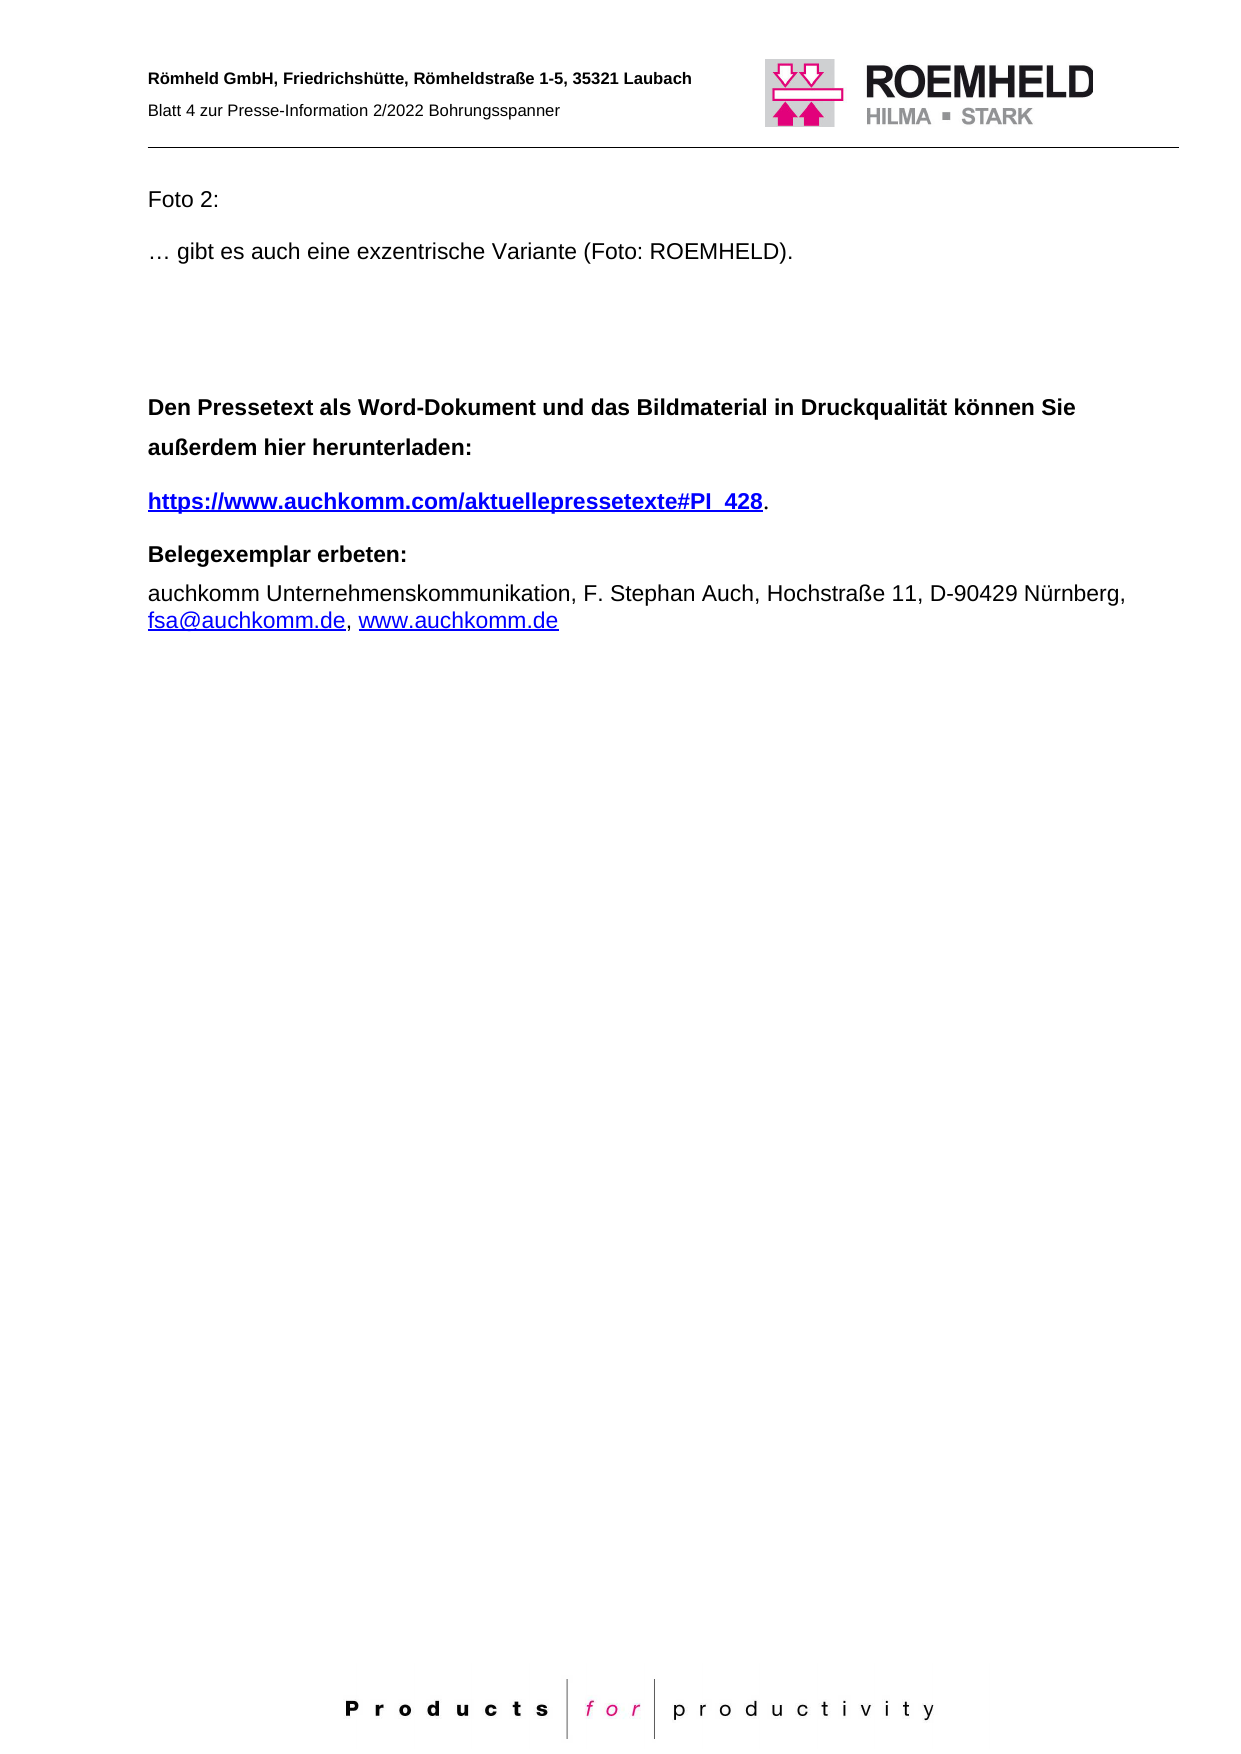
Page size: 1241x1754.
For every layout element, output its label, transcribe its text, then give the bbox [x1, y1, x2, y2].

text Belegexemplar erbeten: [148, 541, 1162, 568]
text auchkomm Unternehmenskommunikation, F. Stephan Auch, Hochstraße 11, D-90429 Nürnberg, fsa@auchkomm.de, www.auchkomm.de [148, 580, 1162, 633]
text … gibt es auch eine exzentrische Variante (Foto: ROEMHELD). [148, 238, 1162, 265]
text https://www.auchkomm.com/aktuellepressetexte#PI_428. [148, 486, 1162, 514]
text Den Pressetext als Word-Dokument und das Bildmaterial in Druckqualität können Sie außerdem hier herunterladen: [148, 394, 1162, 460]
picture [763, 59, 1093, 126]
text Foto 2: [148, 186, 892, 213]
picture [299, 1663, 990, 1749]
